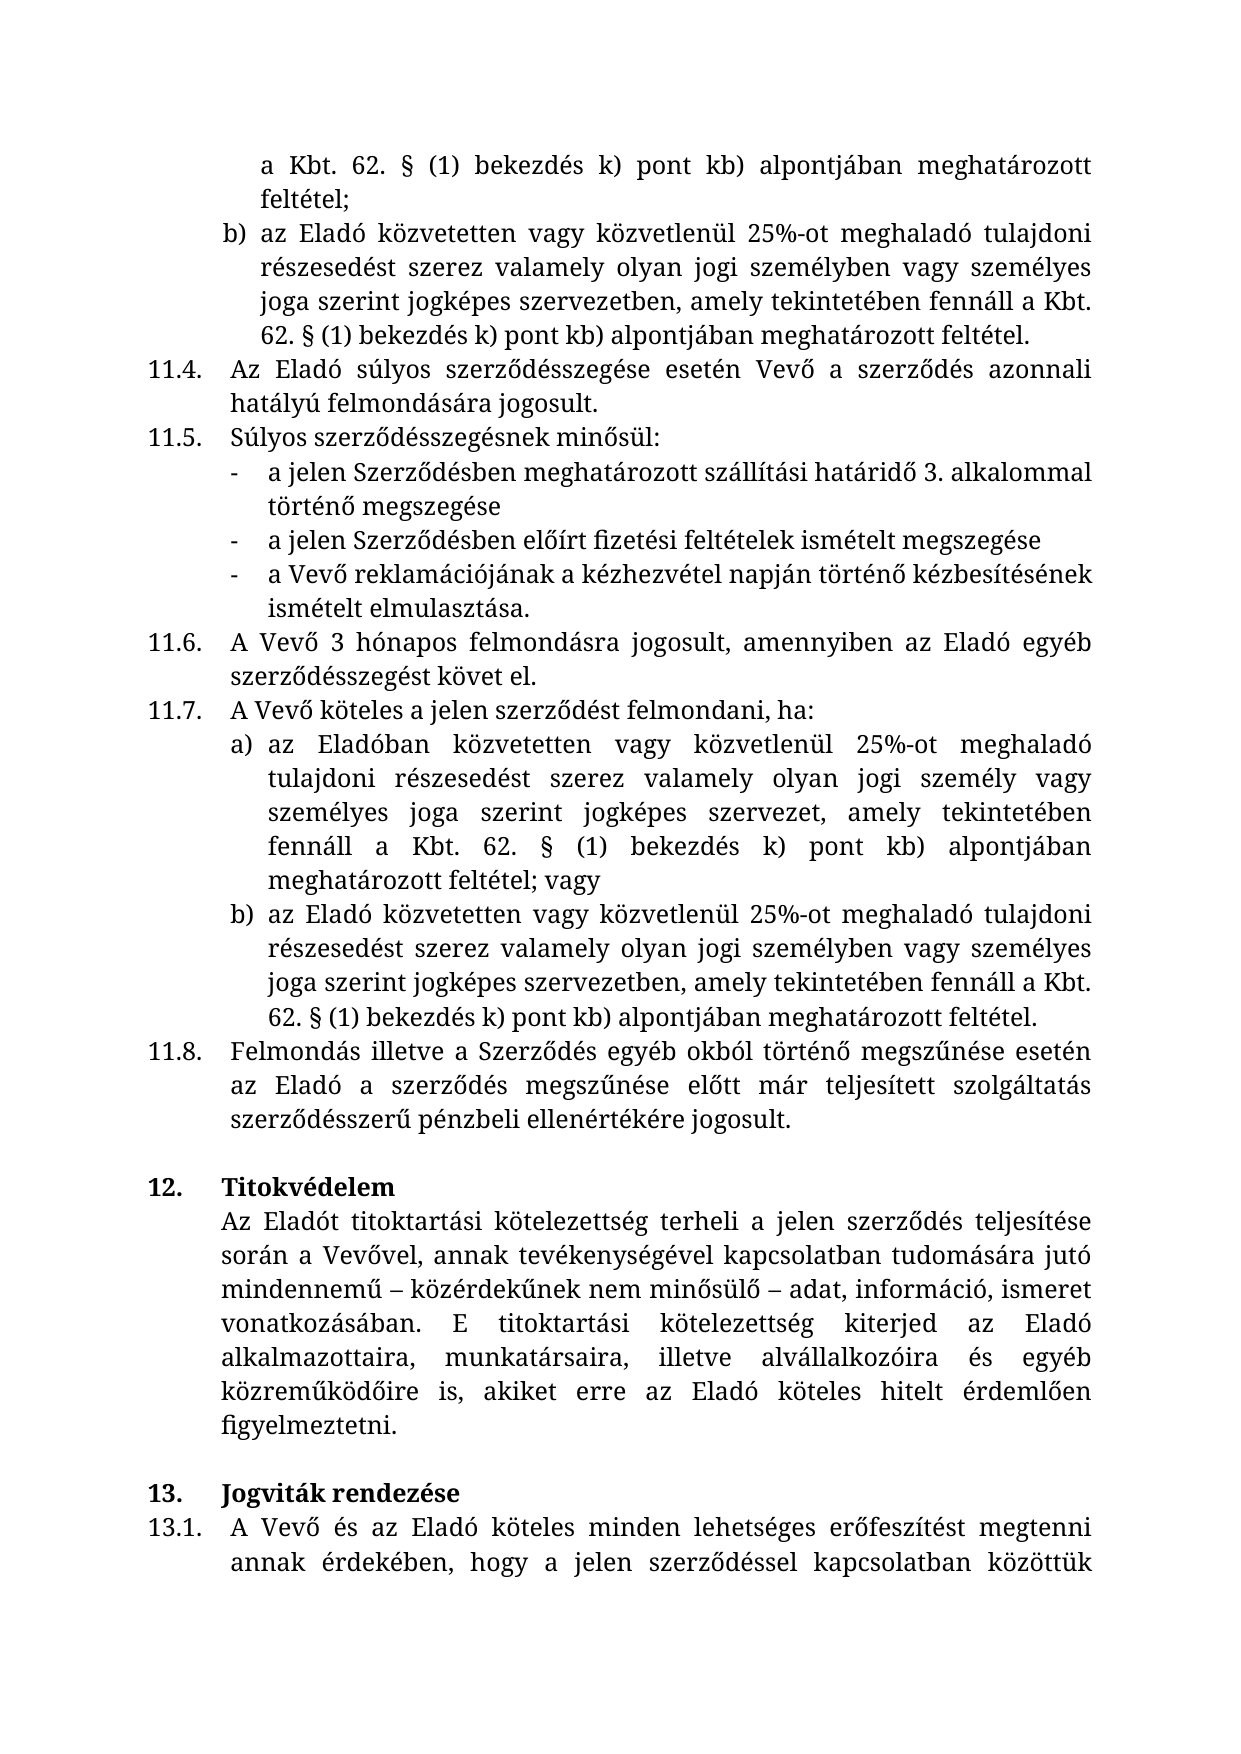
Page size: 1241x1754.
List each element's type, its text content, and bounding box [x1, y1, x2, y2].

list Felmondás illetve a Szerződés egyéb okból történő megszűnése esetén az Eladó a szerződés megszűnése előtt már teljesített szolgáltatás szerződésszerű pénzbeli ellenértékére jogosult. [148, 1033, 1093, 1135]
list Jogviták rendezése [148, 1476, 1093, 1510]
list A Vevő köteles a jelen szerződést felmondani, ha: [148, 693, 1093, 727]
list Az Eladó súlyos szerződésszegése esetén Vevő a szerződés azonnali hatályú felmondására jogosult. [148, 352, 1093, 420]
list a Vevő reklamációjának a kézhezvétel napján történő kézbesítésének ismételt elmulasztása. [230, 556, 1093, 624]
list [148, 1510, 1093, 1578]
list az Eladó közvetetten vagy közvetlenül 25%-ot meghaladó tulajdoni részesedést szerez valamely olyan jogi személyben vagy személyes joga szerint jogképes szervezetben, amely tekintetében fennáll a Kbt. 62. § (1) bekezdés k) pont kb) alpontjában meghatározott feltétel. [223, 216, 1093, 352]
list a jelen Szerződésben meghatározott szállítási határidő 3. alkalommal történő megszegése [230, 454, 1093, 522]
list A Vevő 3 hónapos felmondásra jogosult, amennyiben az Eladó egyéb szerződésszegést követ el. [148, 624, 1093, 693]
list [223, 148, 1093, 216]
list az Eladó közvetetten vagy közvetlenül 25%-ot meghaladó tulajdoni részesedést szerez valamely olyan jogi személyben vagy személyes joga szerint jogképes szervezetben, amely tekintetében fennáll a Kbt. 62. § (1) bekezdés k) pont kb) alpontjában meghatározott feltétel. [230, 897, 1093, 1033]
list a jelen Szerződésben előírt fizetési feltételek ismételt megszegése [230, 522, 1093, 556]
text Az Eladót titoktartási kötelezettség terheli a jelen szerződés teljesítése során a Vevővel, annak tevékenységével kapcsolatban tudomására jutó mindennemű – közérdekűnek nem minősülő – adat, információ, ismeret vonatkozásában. E titoktartási kötelezettség kiterjed az Eladó alkalmazottaira, munkatársaira, illetve alvállalkozóira és egyéb közreműködőire is, akiket erre az Eladó köteles hitelt érdemlően figyelmeztetni. [221, 1203, 1093, 1442]
list Súlyos szerződésszegésnek minősül: [148, 420, 1093, 454]
list Titokvédelem [148, 1169, 1093, 1203]
list az Eladóban közvetetten vagy közvetlenül 25%-ot meghaladó tulajdoni részesedést szerez valamely olyan jogi személy vagy személyes joga szerint jogképes szervezet, amely tekintetében fennáll a Kbt. 62. § (1) bekezdés k) pont kb) alpontjában meghatározott feltétel; vagy [230, 727, 1093, 897]
